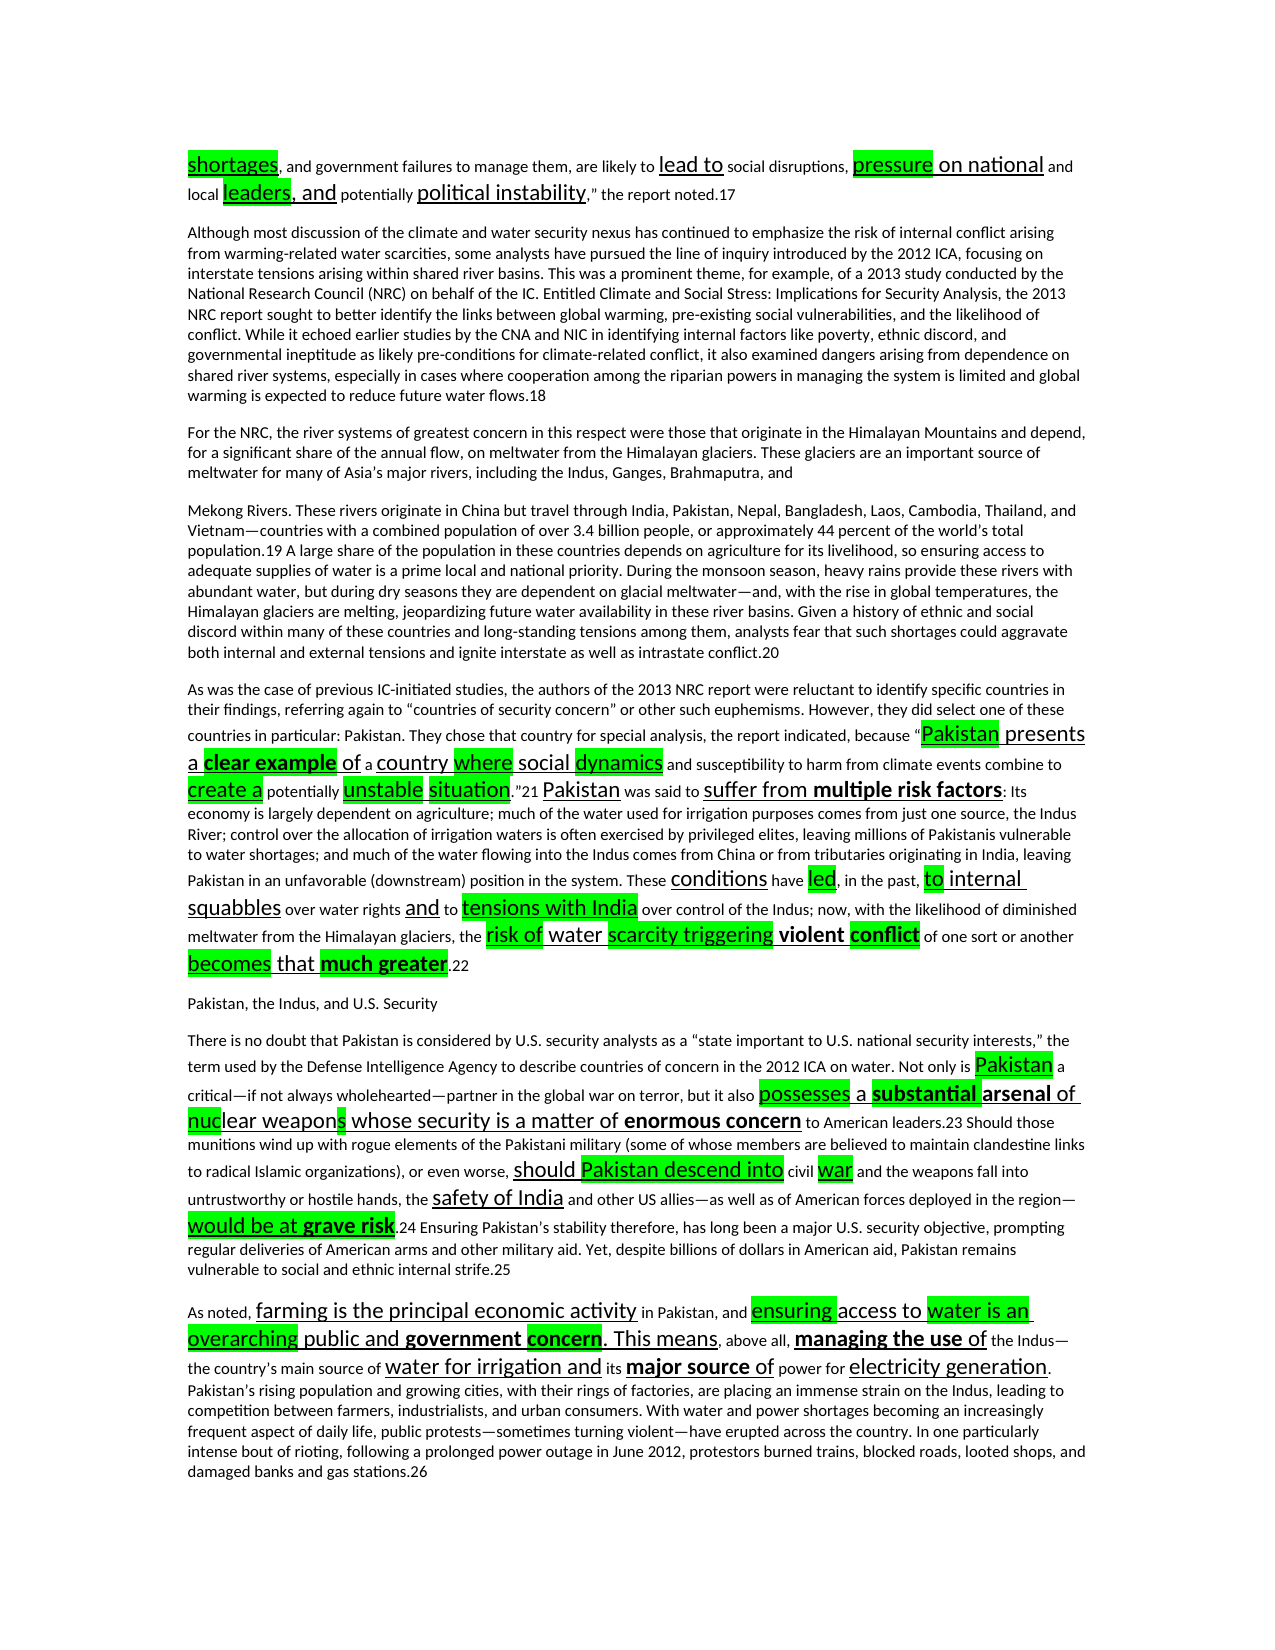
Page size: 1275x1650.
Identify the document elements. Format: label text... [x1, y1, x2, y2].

text Mekong Rivers. These rivers originate in China but travel through India, Pakistan, Nepal, Bangladesh, Laos, Cambodia, Thailand, and Vietnam—countries with a combined population of over 3.4 billion people, or approximately 44 percent of the world’s total population.19 A large share of the population in these countries depends on agriculture for its livelihood, so ensuring access to adequate supplies of water is a prime local and national priority. During the monsoon season, heavy rains provide these rivers with abundant water, but during dry seasons they are dependent on glacial meltwater—and, with the rise in global temperatures, the Himalayan glaciers are melting, jeopardizing future water availability in these river basins. Given a history of ethnic and social discord within many of these countries and long-standing tensions among them, analysts fear that such shortages could aggravate both internal and external tensions and ignite interstate as well as intrastate conflict.20 [187, 500, 1087, 662]
text As noted, farming is the principal economic activity in Pakistan, and ensuring access to water is an overarching public and government concern. This means, above all, managing the use of the Indus—the country’s main source of water for irrigation and its major source of power for electricity generation. Pakistan’s rising population and growing cities, with their rings of factories, are placing an immense strain on the Indus, leading to competition between farmers, industrialists, and urban consumers. With water and power shortages becoming an increasingly frequent aspect of daily life, public protests—sometimes turning violent—have erupted across the country. In one particularly intense bout of rioting, following a prolonged power outage in June 2012, protestors burned trains, blocked roads, looted shops, and damaged banks and gas stations.26 [187, 1296, 1087, 1482]
text There is no doubt that Pakistan is considered by U.S. security analysts as a “state important to U.S. national security interests,” the term used by the Defense Intelligence Agency to describe countries of concern in the 2012 ICA on water. Not only is Pakistan a critical—if not always wholehearted—partner in the global war on terror, but it also possesses a substantial arsenal of nuclear weapons whose security is a matter of enormous concern to American leaders.23 Should those munitions wind up with rogue elements of the Pakistani military (some of whose members are believed to maintain clandestine links to radical Islamic organizations), or even worse, should Pakistan descend into civil war and the weapons fall into untrustworthy or hostile hands, the safety of India and other US allies—as well as of American forces deployed in the region—would be at grave risk.24 Ensuring Pakistan’s stability therefore, has long been a major U.S. security objective, prompting regular deliveries of American arms and other military aid. Yet, despite billions of dollars in American aid, Pakistan remains vulnerable to social and ethnic internal strife.25 [187, 1030, 1087, 1280]
text Pakistan, the Indus, and U.S. Security [187, 993, 1087, 1014]
text Although most discussion of the climate and water security nexus has continued to emphasize the risk of internal conflict arising from warming-related water scarcities, some analysts have pursued the line of inquiry introduced by the 2012 ICA, focusing on interstate tensions arising within shared river basins. This was a prominent theme, for example, of a 2013 study conducted by the National Research Council (NRC) on behalf of the IC. Entitled Climate and Social Stress: Implications for Security Analysis, the 2013 NRC report sought to better identify the links between global warming, pre-existing social vulnerabilities, and the likelihood of conflict. While it echoed earlier studies by the CNA and NIC in identifying internal factors like poverty, ethnic discord, and governmental ineptitude as likely pre-conditions for climate-related conflict, it also examined dangers arising from dependence on shared river systems, especially in cases where cooperation among the riparian powers in managing the system is limited and global warming is expected to reduce future water flows.18 [187, 223, 1087, 406]
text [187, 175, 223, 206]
text As was the case of previous IC-initiated studies, the authors of the 2013 NRC report were reluctant to identify specific countries in their findings, referring again to “countries of security concern” or other such euphemisms. However, they did select one of these countries in particular: Pakistan. They chose that country for special analysis, the report indicated, because “Pakistan presents a clear example of a country where social dynamics and susceptibility to harm from climate events combine to create a potentially unstable situation.”21 Pakistan was said to suffer from multiple risk factors: Its economy is largely dependent on agriculture; much of the water used for irrigation purposes comes from just one source, the Indus River; control over the allocation of irrigation waters is often exercised by privileged elites, leaving millions of Pakistanis vulnerable to water shortages; and much of the water flowing into the Indus comes from China or from tributaries originating in India, leaving Pakistan in an unfavorable (downstream) position in the system. These conditions have led, in the past, to internal squabbles over water rights and to tensions with India over control of the Indus; now, with the likelihood of diminished meltwater from the Himalayan glaciers, the risk of water scarcity triggering violent conflict of one sort or another becomes that much greater.22 [187, 679, 1087, 977]
text For the NRC, the river systems of greatest concern in this respect were those that originate in the Himalayan Mountains and depend, for a significant share of the annual flow, on meltwater from the Himalayan glaciers. These glaciers are an important source of meltwater for many of Asia’s major rivers, including the Indus, Ganges, Brahmaputra, and [187, 422, 1087, 483]
